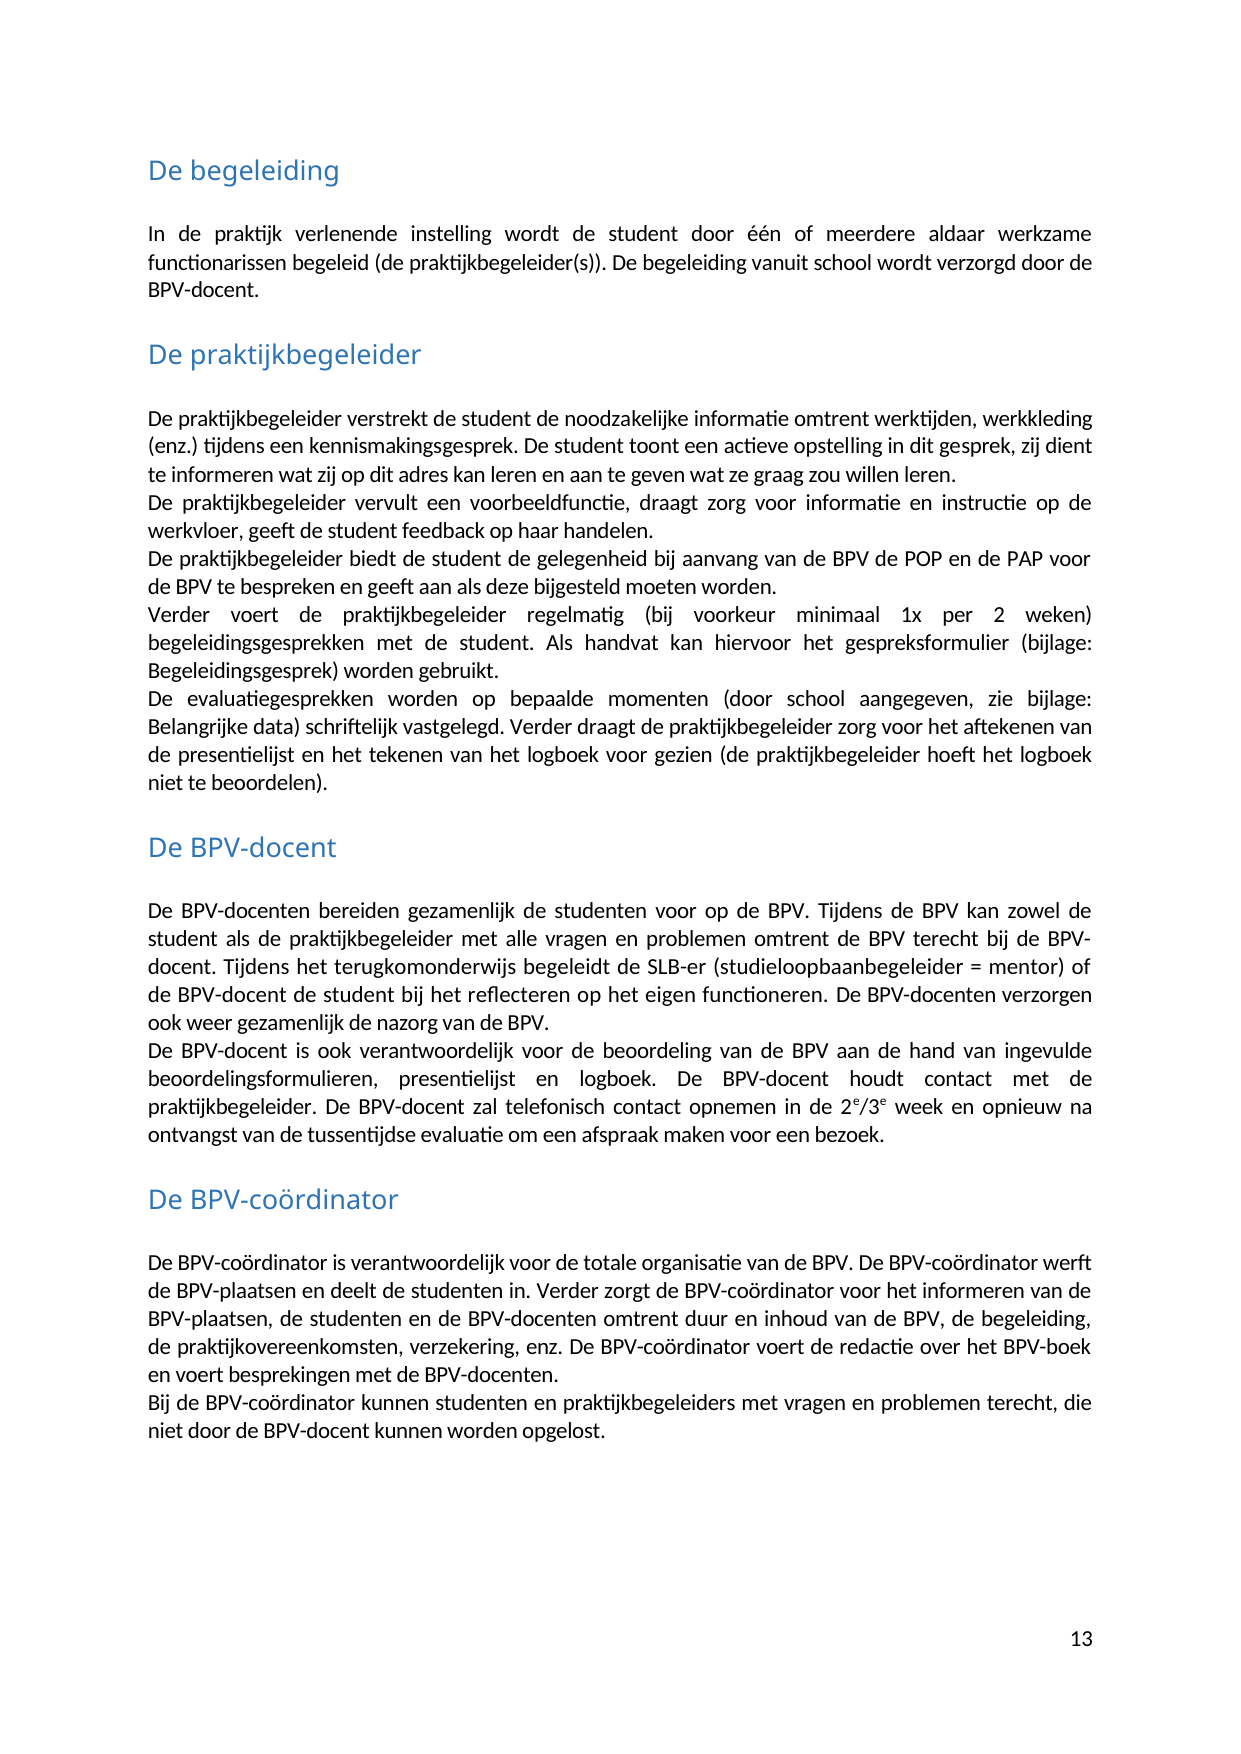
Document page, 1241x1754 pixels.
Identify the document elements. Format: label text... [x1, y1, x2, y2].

subtitle De BPV-docent [148, 828, 1093, 865]
text De praktijkbegeleider biedt de student de gelegenheid bij aanvang van de BPV de POP en de PAP voor de BPV te bespreken en geeft aan als deze bijgesteld moeten worden. [148, 544, 1093, 600]
text De BPV-docent is ook verantwoordelijk voor de beoordeling van de BPV aan de hand van ingevulde beoordelingsformulieren, presentielijst en logboek. De BPV-docent houdt contact met de praktijkbegeleider. De BPV-docent zal telefonisch contact opnemen in de 2e/3e week en opnieuw na ontvangst van de tussentijdse evaluatie om een afspraak maken voor een bezoek. [148, 1036, 1093, 1148]
text De praktijkbegeleider verstrekt de student de noodzakelijke informatie omtrent werktijden, werkkleding (enz.) tijdens een kennismakingsgesprek. De student toont een actieve opstelling in dit gesprek, zij dient te informeren wat zij op dit adres kan leren en aan te geven wat ze graag zou willen leren. [148, 404, 1093, 488]
text Bij de BPV-coördinator kunnen studenten en praktijkbegeleiders met vragen en problemen terecht, die niet door de BPV-docent kunnen worden opgelost. [148, 1388, 1093, 1444]
text In de praktijk verlenende instelling wordt de student door één of meerdere aldaar werkzame functionarissen begeleid (de praktijkbegeleider(s)). De begeleiding vanuit school wordt verzorgd door de BPV-docent. [148, 219, 1093, 304]
subtitle De praktijkbegeleider [148, 336, 1093, 373]
text De BPV-docenten bereiden gezamenlijk de studenten voor op de BPV. Tijdens de BPV kan zowel de student als de praktijkbegeleider met alle vragen en problemen omtrent de BPV terecht bij de BPV-docent. Tijdens het terugkomonderwijs begeleidt de SLB-er (studieloopbaanbegeleider = mentor) of de BPV-docent de student bij het reflecteren op het eigen functioneren. De BPV-docenten verzorgen ook weer gezamenlijk de nazorg van de BPV. [148, 896, 1093, 1036]
text Verder voert de praktijkbegeleider regelmatig (bij voorkeur minimaal 1x per 2 weken) begeleidingsgesprekken met de student. Als handvat kan hiervoor het gespreksformulier (bijlage: Begeleidingsgesprek) worden gebruikt. [148, 600, 1093, 684]
subtitle De BPV-coördinator [148, 1180, 1093, 1217]
text De BPV-coördinator is verantwoordelijk voor de totale organisatie van de BPV. De BPV-coördinator werft de BPV-plaatsen en deelt de studenten in. Verder zorgt de BPV-coördinator voor het informeren van de BPV-plaatsen, de studenten en de BPV-docenten omtrent duur en inhoud van de BPV, de begeleiding, de praktijkovereenkomsten, verzekering, enz. De BPV-coördinator voert de redactie over het BPV-boek en voert besprekingen met de BPV-docenten. [148, 1248, 1093, 1388]
text De praktijkbegeleider vervult een voorbeeldfunctie, draagt zorg voor informatie en instructie op de werkvloer, geeft de student feedback op haar handelen. [148, 488, 1093, 544]
subtitle De begeleiding [148, 152, 1093, 189]
text De evaluatiegesprekken worden op bepaalde momenten (door school aangegeven, zie bijlage: Belangrijke data) schriftelijk vastgelegd. Verder draagt de praktijkbegeleider zorg voor het aftekenen van de presentielijst en het tekenen van het logboek voor gezien (de praktijkbegeleider hoeft het logboek niet te beoordelen). [148, 684, 1093, 796]
